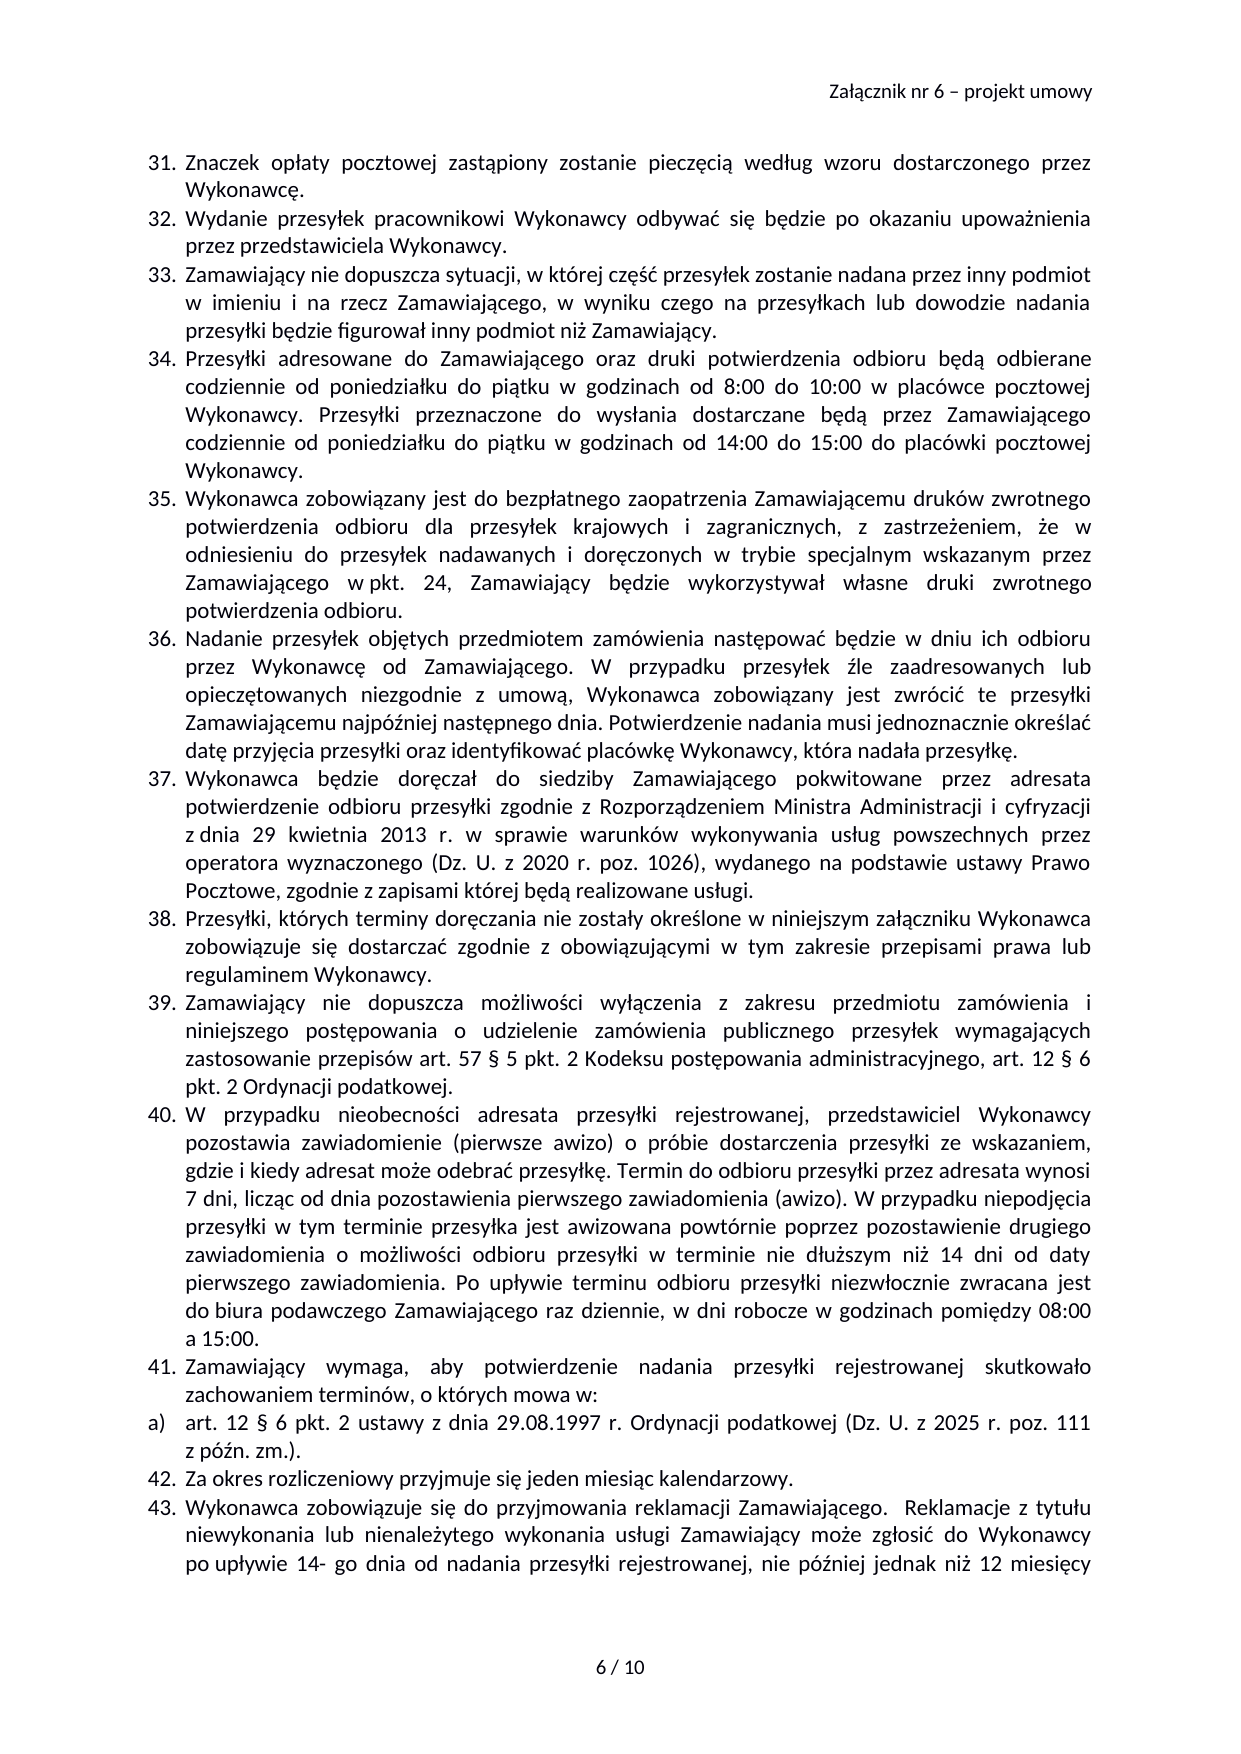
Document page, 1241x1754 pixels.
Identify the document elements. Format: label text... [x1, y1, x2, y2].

list Przesyłki adresowane do Zamawiającego oraz druki potwierdzenia odbioru będą odbierane codziennie od poniedziałku do piątku w godzinach od 8:00 do 10:00 w placówce pocztowej Wykonawcy. Przesyłki przeznaczone do wysłania dostarczane będą przez Zamawiającego codziennie od poniedziałku do piątku w godzinach od 14:00 do 15:00 do placówki pocztowej Wykonawcy. [148, 344, 1093, 484]
list Wydanie przesyłek pracownikowi Wykonawcy odbywać się będzie po okazaniu upoważnienia przez przedstawiciela Wykonawcy. [148, 204, 1093, 260]
list Wykonawca zobowiązany jest do bezpłatnego zaopatrzenia Zamawiającemu druków zwrotnego potwierdzenia odbioru dla przesyłek krajowych i zagranicznych, z zastrzeżeniem, że w odniesieniu do przesyłek nadawanych i doręczonych w trybie specjalnym wskazanym przez Zamawiającego w pkt. 24, Zamawiający będzie wykorzystywał własne druki zwrotnego potwierdzenia odbioru. [148, 484, 1093, 624]
list Przesyłki, których terminy doręczania nie zostały określone w niniejszym załączniku Wykonawca zobowiązuje się dostarczać zgodnie z obowiązującymi w tym zakresie przepisami prawa lub regulaminem Wykonawcy. [148, 904, 1093, 988]
list Wykonawca będzie doręczał do siedziby Zamawiającego pokwitowane przez adresata potwierdzenie odbioru przesyłki zgodnie z Rozporządzeniem Ministra Administracji i cyfryzacji z dnia 29 kwietnia 2013 r. w sprawie warunków wykonywania usług powszechnych przez operatora wyznaczonego (Dz. U. z 2020 r. poz. 1026), wydanego na podstawie ustawy Prawo Pocztowe, zgodnie z zapisami której będą realizowane usługi. [148, 764, 1093, 904]
list Za okres rozliczeniowy przyjmuje się jeden miesiąc kalendarzowy. [148, 1464, 1093, 1493]
list Nadanie przesyłek objętych przedmiotem zamówienia następować będzie w dniu ich odbioru przez Wykonawcę od Zamawiającego. W przypadku przesyłek źle zaadresowanych lub opieczętowanych niezgodnie z umową, Wykonawca zobowiązany jest zwrócić te przesyłki Zamawiającemu najpóźniej następnego dnia. Potwierdzenie nadania musi jednoznacznie określać datę przyjęcia przesyłki oraz identyfikować placówkę Wykonawcy, która nadała przesyłkę. [148, 624, 1093, 764]
list Znaczek opłaty pocztowej zastąpiony zostanie pieczęcią według wzoru dostarczonego przez Wykonawcę. [148, 148, 1093, 204]
list Zamawiający wymaga, aby potwierdzenie nadania przesyłki rejestrowanej skutkowało zachowaniem terminów, o których mowa w: [148, 1352, 1093, 1408]
list Zamawiający nie dopuszcza możliwości wyłączenia z zakresu przedmiotu zamówienia i niniejszego postępowania o udzielenie zamówienia publicznego przesyłek wymagających zastosowanie przepisów art. 57 § 5 pkt. 2 Kodeksu postępowania administracyjnego, art. 12 § 6 pkt. 2 Ordynacji podatkowej. [148, 988, 1093, 1100]
list W przypadku nieobecności adresata przesyłki rejestrowanej, przedstawiciel Wykonawcy pozostawia zawiadomienie (pierwsze awizo) o próbie dostarczenia przesyłki ze wskazaniem, gdzie i kiedy adresat może odebrać przesyłkę. Termin do odbioru przesyłki przez adresata wynosi 7 dni, licząc od dnia pozostawienia pierwszego zawiadomienia (awizo). W przypadku niepodjęcia przesyłki w tym terminie przesyłka jest awizowana powtórnie poprzez pozostawienie drugiego zawiadomienia o możliwości odbioru przesyłki w terminie nie dłuższym niż 14 dni od daty pierwszego zawiadomienia. Po upływie terminu odbioru przesyłki niezwłocznie zwracana jest do biura podawczego Zamawiającego raz dziennie, w dni robocze w godzinach pomiędzy 08:00 a 15:00. [148, 1100, 1093, 1352]
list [148, 1493, 1093, 1577]
list Zamawiający nie dopuszcza sytuacji, w której część przesyłek zostanie nadana przez inny podmiot w imieniu i na rzecz Zamawiającego, w wyniku czego na przesyłkach lub dowodzie nadania przesyłki będzie figurował inny podmiot niż Zamawiający. [148, 260, 1093, 344]
list art. 12 § 6 pkt. 2 ustawy z dnia 29.08.1997 r. Ordynacji podatkowej (Dz. U. z 2025 r. poz. 111 z późn. zm.). [148, 1408, 1093, 1464]
